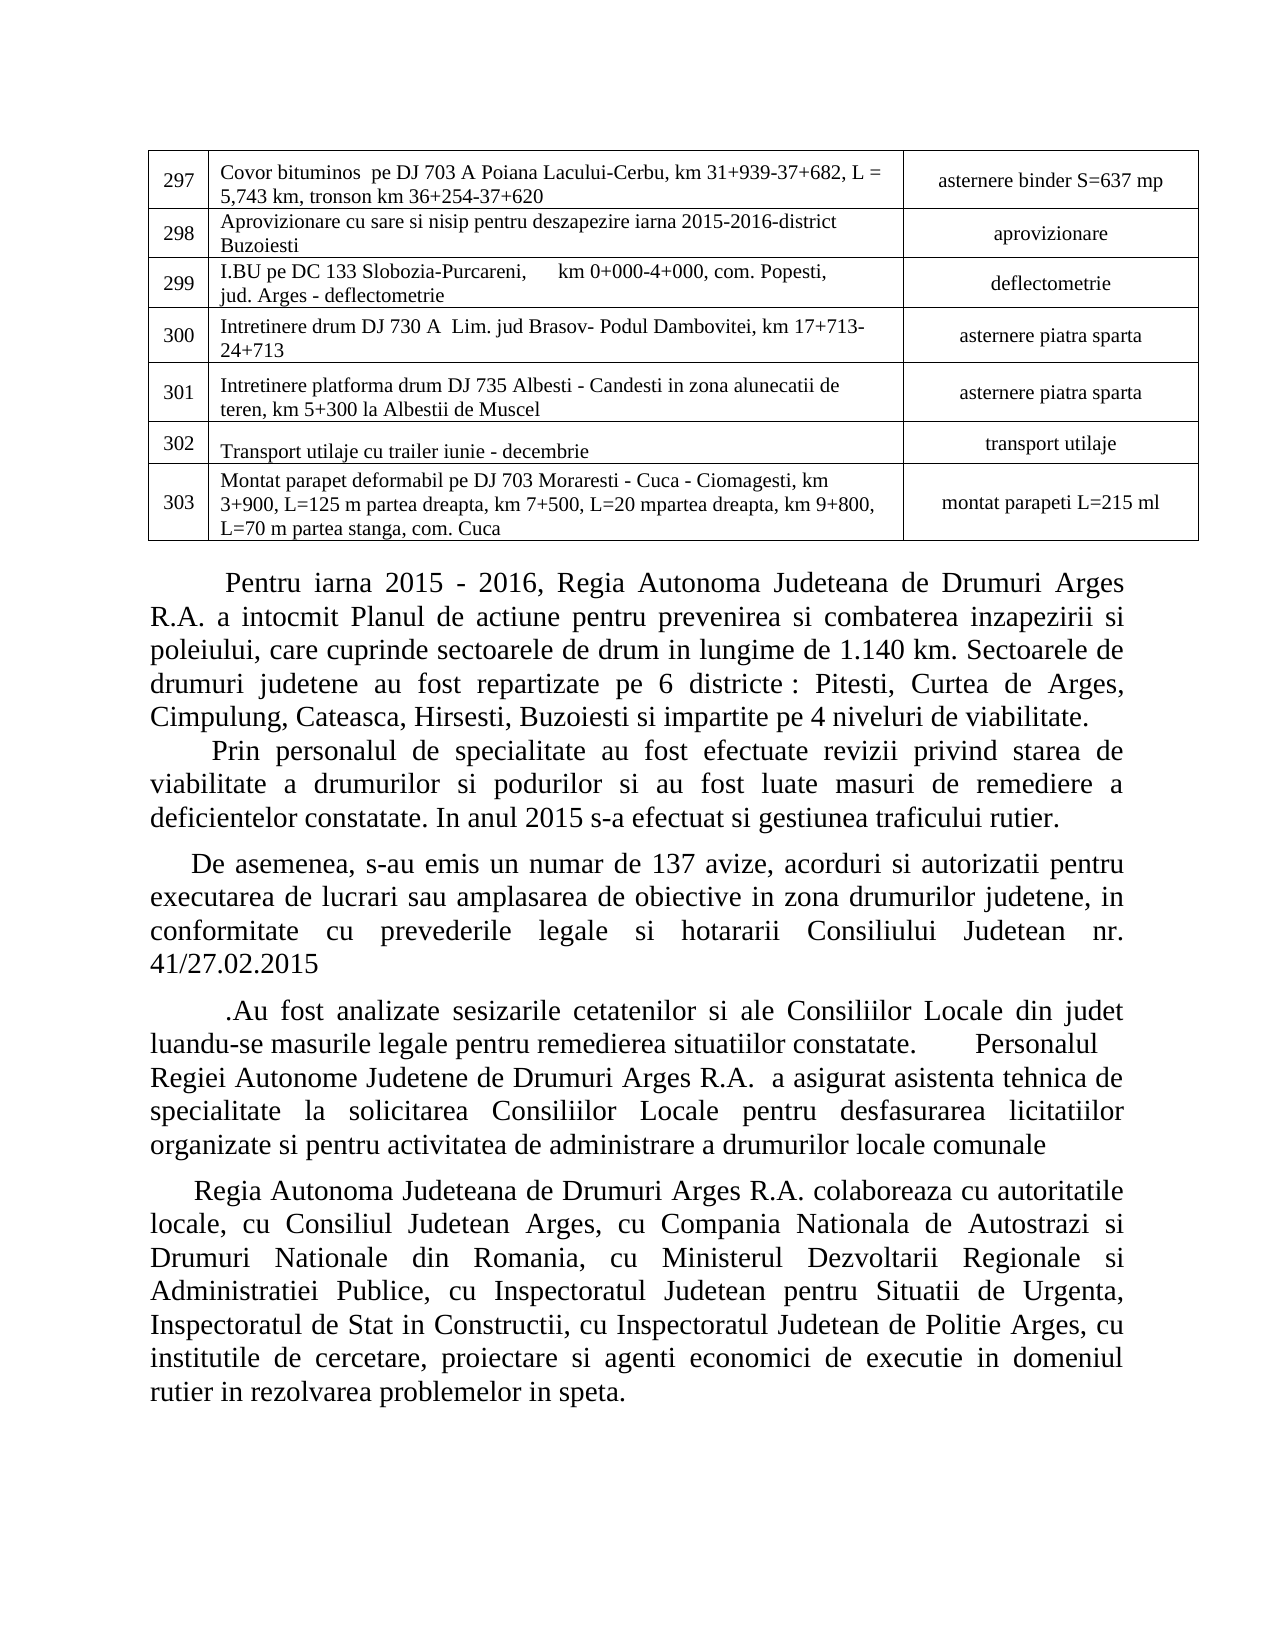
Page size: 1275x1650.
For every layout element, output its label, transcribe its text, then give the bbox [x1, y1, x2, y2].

table_cell asternere piatra sparta [904, 308, 1198, 362]
table_cell 297 [149, 151, 208, 208]
table_cell 303 [149, 464, 208, 540]
table_cell deflectometrie [904, 258, 1198, 307]
table_cell asternere binder S=637 mp [904, 151, 1198, 208]
table_cell aprovizionare [904, 209, 1198, 257]
table_cell 301 [149, 363, 208, 421]
table_cell asternere piatra sparta [904, 363, 1198, 421]
table_cell Transport utilaje cu trailer iunie - decembrie [209, 422, 903, 463]
table_cell I.BU pe DC 133 Slobozia-Purcareni, km 0+000-4+000, com. Popesti, jud. Arges - deflectometrie [209, 258, 903, 307]
table_cell Montat parapet deformabil pe DJ 703 Moraresti - Cuca - Ciomagesti, km 3+900, L=125 m partea dreapta, km 7+500, L=20 mpartea dreapta, km 9+800, L=70 m partea stanga, com. Cuca [209, 464, 903, 540]
text De asemenea, s-au emis un numar de 137 avize, acorduri si autorizatii pentru executarea de lucrari sau amplasarea de obiective in zona drumurilor judetene, in conformitate cu prevederile legale si hotararii Consiliului Judetean nr. 41/27.02.2015 [150, 846, 1125, 980]
table_cell 298 [149, 209, 208, 257]
table_cell Aprovizionare cu sare si nisip pentru deszapezire iarna 2015-2016-district Buzoiesti [209, 209, 903, 257]
table_cell Covor bituminos pe DJ 703 A Poiana Lacului-Cerbu, km 31+939-37+682, L = 5,743 km, tronson km 36+254-37+620 [209, 151, 903, 208]
text .Au fost analizate sesizarile cetatenilor si ale Consiliilor Locale din judet luandu-se masurile legale pentru remedierea situatiilor constatate. Personalul Regiei Autonome Judetene de Drumuri Arges R.A. a asigurat asistenta tehnica de specialitate la solicitarea Consiliilor Locale pentru desfasurarea licitatiilor organizate si pentru activitatea de administrare a drumurilor locale comunale [150, 993, 1125, 1160]
table_cell Intretinere platforma drum DJ 735 Albesti - Candesti in zona alunecatii de teren, km 5+300 la Albestii de Muscel [209, 363, 903, 421]
text Prin personalul de specialitate au fost efectuate revizii privind starea de viabilitate a drumurilor si podurilor si au fost luate masuri de remediere a deficientelor constatate. In anul 2015 s-a efectuat si gestiunea traficului rutier. [150, 733, 1125, 833]
table_cell 300 [149, 308, 208, 362]
table_cell 299 [149, 258, 208, 307]
table_cell transport utilaje [904, 422, 1198, 463]
table_cell 302 [149, 422, 208, 463]
text Regia Autonoma Judeteana de Drumuri Arges R.A. colaboreaza cu autoritatile locale, cu Consiliul Judetean Arges, cu Compania Nationala de Autostrazi si Drumuri Nationale din Romania, cu Ministerul Dezvoltarii Regionale si Administratiei Publice, cu Inspectoratul Judetean pentru Situatii de Urgenta, Inspectoratul de Stat in Constructii, cu Inspectoratul Judetean de Politie Arges, cu institutile de cercetare, proiectare si agenti economici de executie in domeniul rutier in rezolvarea problemelor in speta. [150, 1173, 1125, 1408]
table_cell Intretinere drum DJ 730 A Lim. jud Brasov- Podul Dambovitei, km 17+713-24+713 [209, 308, 903, 362]
text Pentru iarna 2015 - 2016, Regia Autonoma Judeteana de Drumuri Arges R.A. a intocmit Planul de actiune pentru prevenirea si combaterea inzapezirii si poleiului, care cuprinde sectoarele de drum in lungime de 1.140 km. Sectoarele de drumuri judetene au fost repartizate pe 6 districte : Pitesti, Curtea de Arges, Cimpulung, Cateasca, Hirsesti, Buzoiesti si impartite pe 4 niveluri de viabilitate. [150, 565, 1125, 733]
table_cell montat parapeti L=215 ml [904, 464, 1198, 540]
